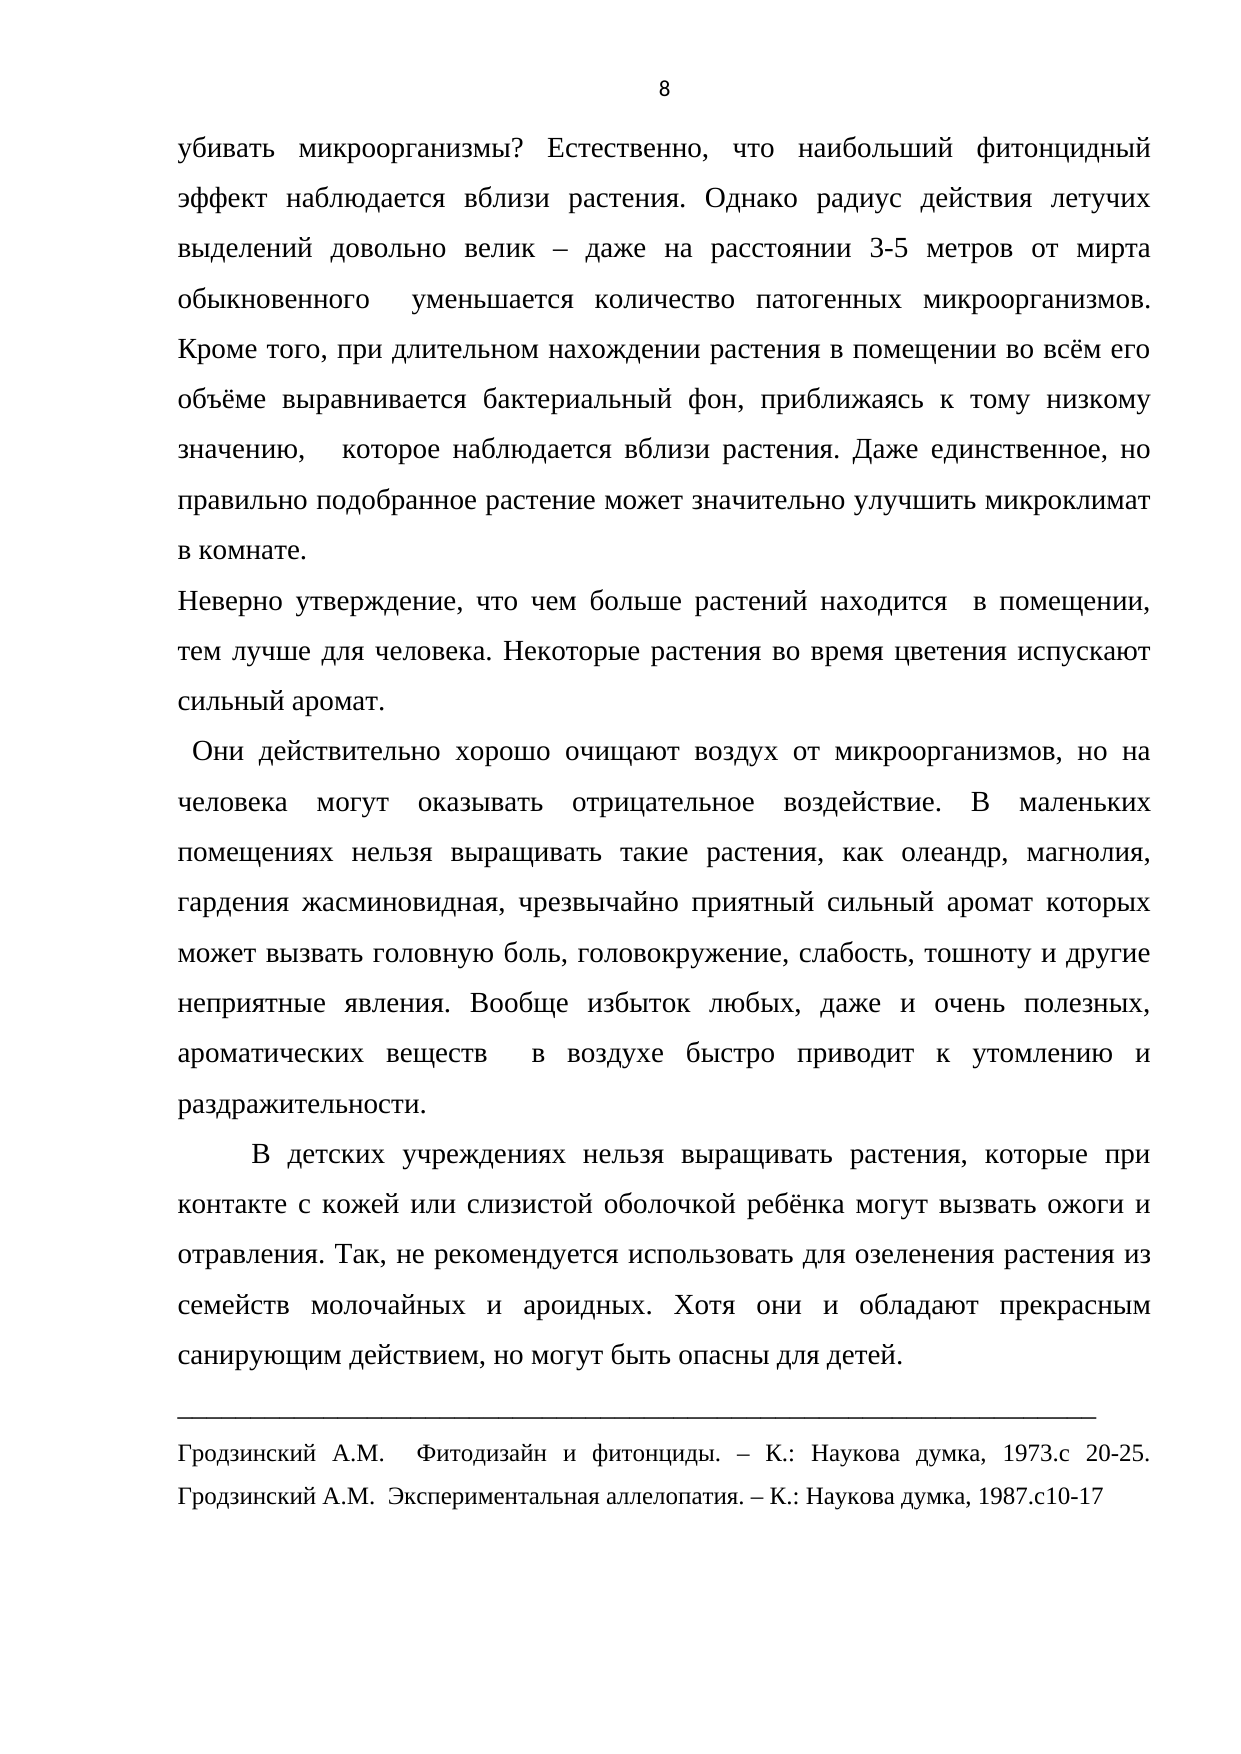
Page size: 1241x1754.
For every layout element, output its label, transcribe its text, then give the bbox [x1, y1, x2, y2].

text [177, 130, 1152, 566]
text Гродзинский А.М. Фитодизайн и фитонциды. – К.: Наукова думка, 1973.с 20-25. Гродзинский А.М. Экспериментальная аллелопатия. – К.: Наукова думка, 1987.с10-17 [177, 1438, 1152, 1510]
text В детских учреждениях нельзя выращивать растения, которые при контакте с кожей или слизистой оболочкой ребёнка могут вызвать ожоги и отравления. Так, не рекомендуется использовать для озеленения растения из семейств молочайных и ароидных. Хотя они и обладают прекрасным санирующим действием, но могут быть опасны для детей. [177, 1136, 1152, 1371]
text _______________________________________________________________ [177, 1388, 1152, 1421]
text Неверно утверждение, что чем больше растений находится в помещении, тем лучше для человека. Некоторые растения во время цветения испускают сильный аромат. [177, 583, 1152, 717]
text Они действительно хорошо очищают воздух от микроорганизмов, но на человека могут оказывать отрицательное воздействие. В маленьких помещениях нельзя выращивать такие растения, как олеандр, магнолия, гардения жасминовидная, чрезвычайно приятный сильный аромат которых может вызвать головную боль, головокружение, слабость, тошноту и другие неприятные явления. Вообще избыток любых, даже и очень полезных, ароматических веществ в воздухе быстро приводит к утомлению и раздражительности. [177, 733, 1152, 1119]
